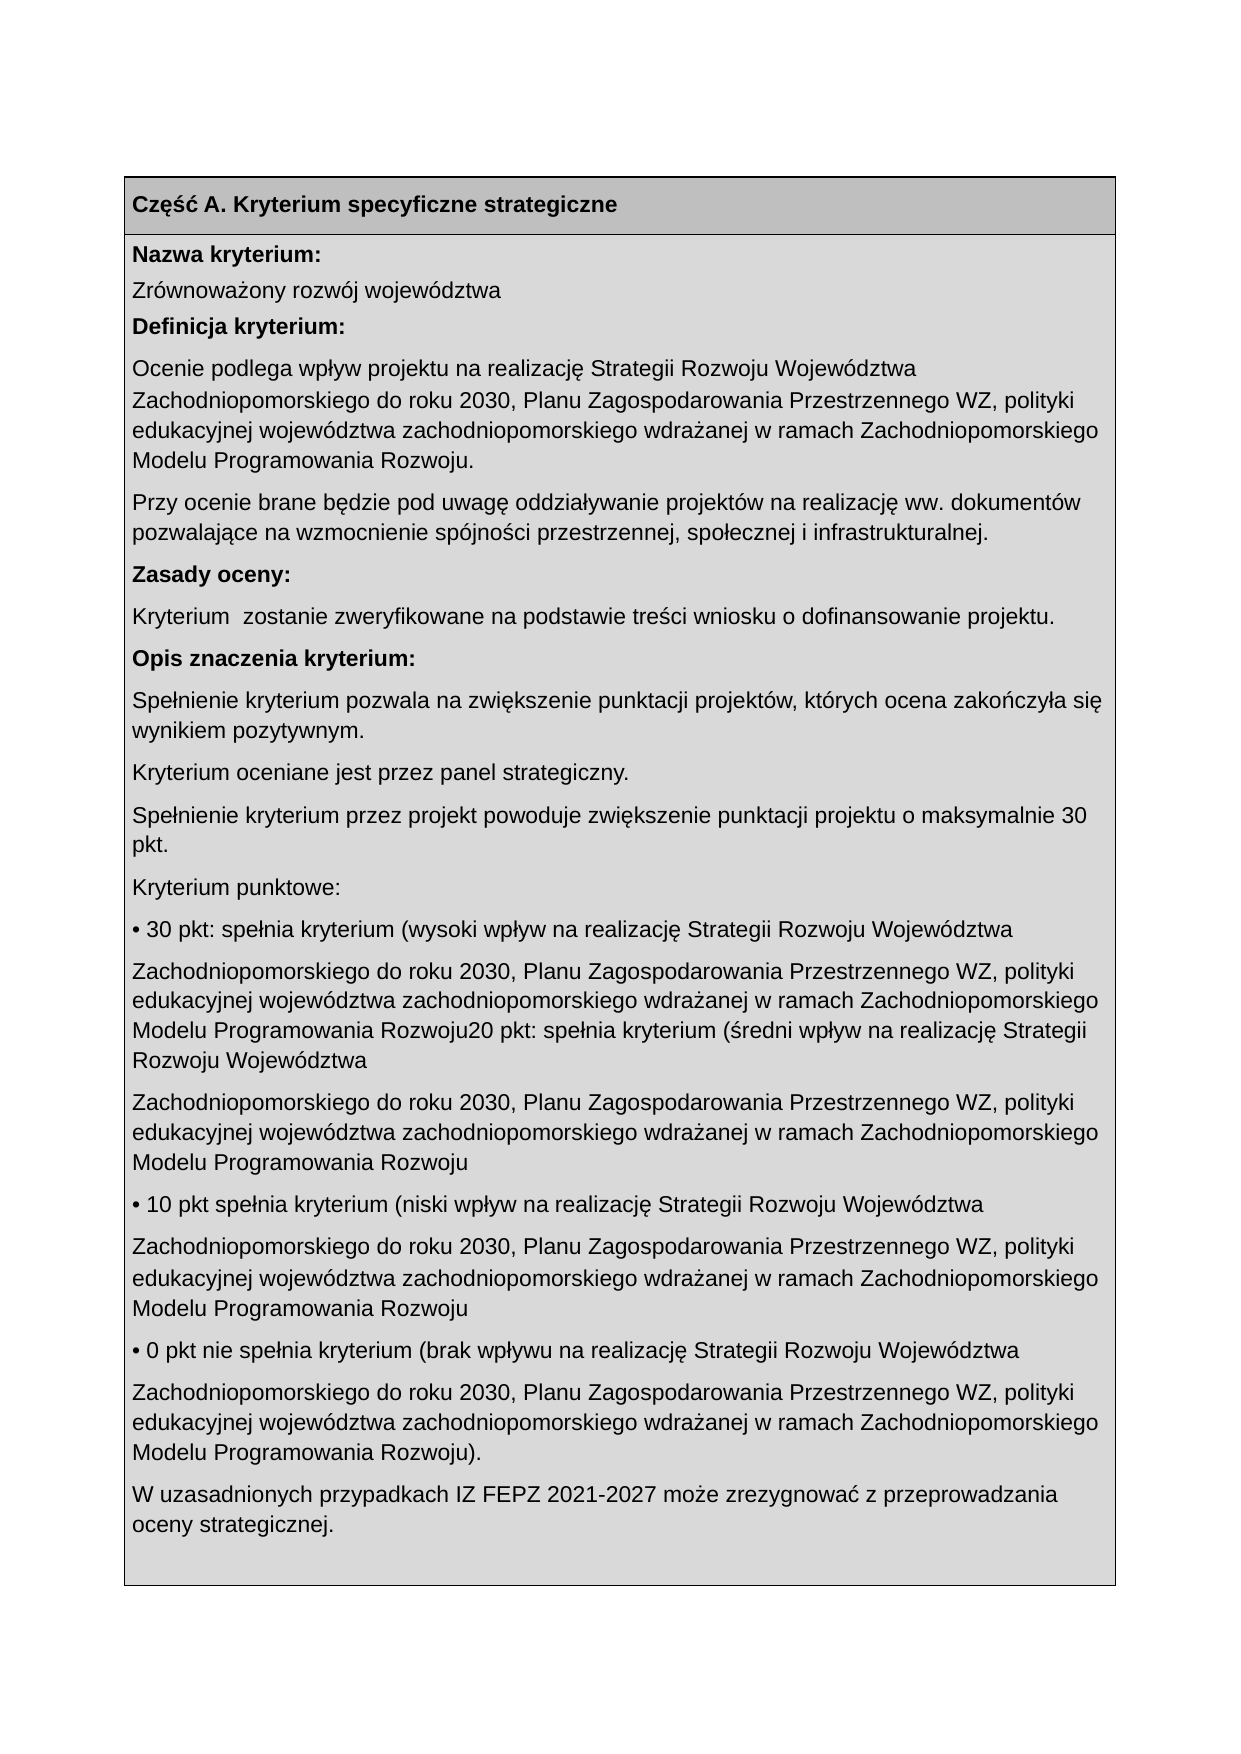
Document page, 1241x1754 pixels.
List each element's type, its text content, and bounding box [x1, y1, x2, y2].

table_header Część A. Kryterium specyficzne strategiczne [125, 178, 1115, 234]
table_cell Nazwa kryterium: Zrównoważony rozwój województwa Definicja kryterium: Ocenie podlega wpływ projektu na realizację Strategii Rozwoju Województwa Zachodniopomorskiego do roku 2030, Planu Zagospodarowania Przestrzennego WZ, polityki edukacyjnej województwa zachodniopomorskiego wdrażanej w ramach Zachodniopomorskiego Modelu Programowania Rozwoju. Przy ocenie brane będzie pod uwagę oddziaływanie projektów na realizację ww. dokumentów pozwalające na wzmocnienie spójności przestrzennej, społecznej i infrastrukturalnej. Zasady oceny: Kryterium zostanie zweryfikowane na podstawie treści wniosku o dofinansowanie projektu. Opis znaczenia kryterium: Spełnienie kryterium pozwala na zwiększenie punktacji projektów, których ocena zakończyła się wynikiem pozytywnym. Kryterium oceniane jest przez panel strategiczny. Spełnienie kryterium przez projekt powoduje zwiększenie punktacji projektu o maksymalnie 30 pkt. Kryterium punktowe: • 30 pkt: spełnia kryterium (wysoki wpływ na realizację Strategii Rozwoju Województwa Zachodniopomorskiego do roku 2030, Planu Zagospodarowania Przestrzennego WZ, polityki edukacyjnej województwa zachodniopomorskiego wdrażanej w ramach Zachodniopomorskiego Modelu Programowania Rozwoju20 pkt: spełnia kryterium (średni wpływ na realizację Strategii Rozwoju Województwa Zachodniopomorskiego do roku 2030, Planu Zagospodarowania Przestrzennego WZ, polityki edukacyjnej województwa zachodniopomorskiego wdrażanej w ramach Zachodniopomorskiego Modelu Programowania Rozwoju • 10 pkt spełnia kryterium (niski wpływ na realizację Strategii Rozwoju Województwa Zachodniopomorskiego do roku 2030, Planu Zagospodarowania Przestrzennego WZ, polityki edukacyjnej województwa zachodniopomorskiego wdrażanej w ramach Zachodniopomorskiego Modelu Programowania Rozwoju • 0 pkt nie spełnia kryterium (brak wpływu na realizację Strategii Rozwoju Województwa Zachodniopomorskiego do roku 2030, Planu Zagospodarowania Przestrzennego WZ, polityki edukacyjnej województwa zachodniopomorskiego wdrażanej w ramach Zachodniopomorskiego Modelu Programowania Rozwoju). W uzasadnionych przypadkach IZ FEPZ 2021-2027 może zrezygnować z przeprowadzania oceny strategicznej. [125, 235, 1115, 1585]
